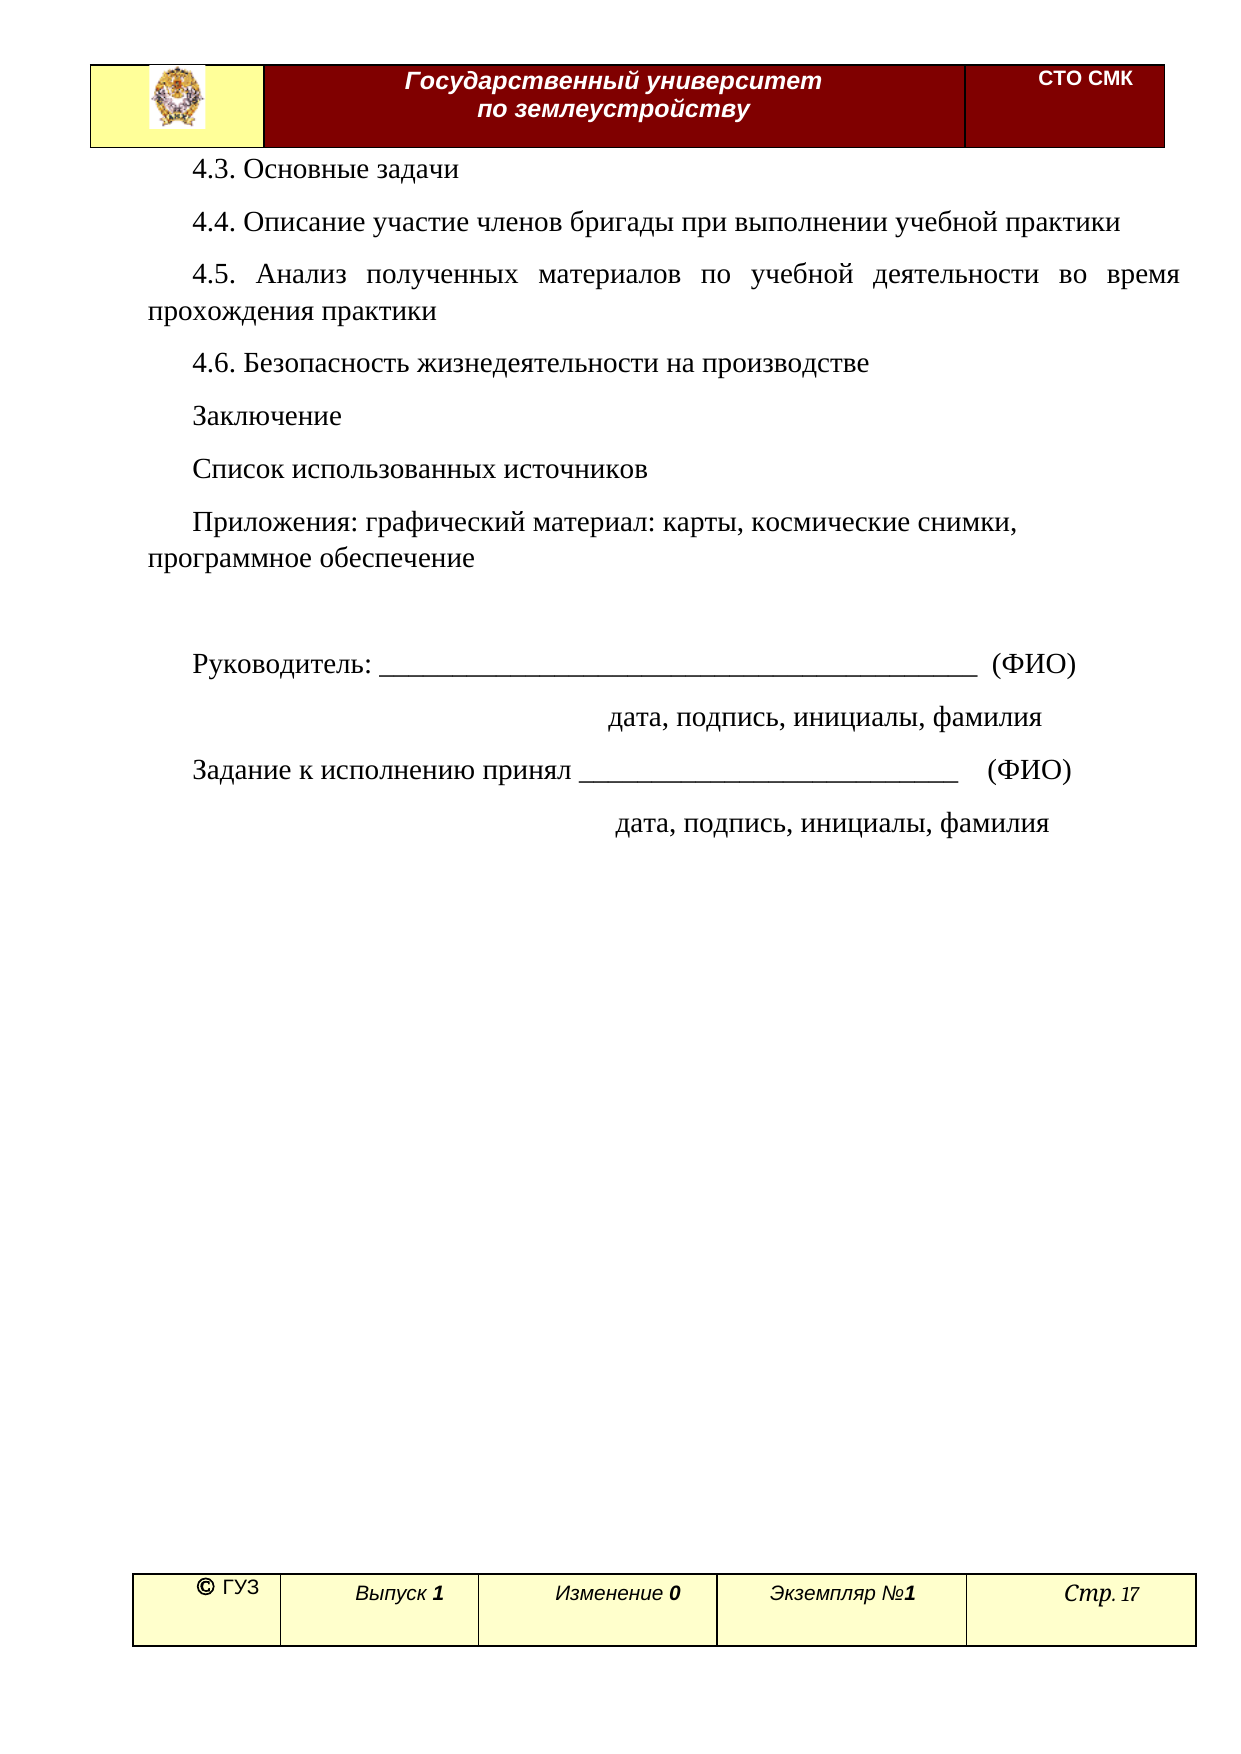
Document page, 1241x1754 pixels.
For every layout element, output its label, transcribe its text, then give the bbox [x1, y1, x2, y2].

text 4.5. Анализ полученных материалов по учебной деятельности во время прохождения практики [148, 257, 1181, 326]
text дата, подпись, инициалы, фамилия [148, 699, 1181, 732]
text Заключение [148, 398, 1181, 432]
picture [149, 65, 206, 129]
text Список использованных источников [148, 451, 1181, 485]
text Задание к исполнению принял __________________________ (ФИО) [192, 752, 1181, 786]
text Приложения: графический материал: карты, космические снимки, программное обеспечение [148, 504, 1181, 574]
text Руководитель: _________________________________________ (ФИО) [148, 646, 1181, 679]
text дата, подпись, инициалы, фамилия [148, 805, 1181, 838]
text 4.3. Основные задачи [148, 118, 1181, 184]
text 4.6. Безопасность жизнедеятельности на производстве [148, 346, 1181, 379]
text 4.4. Описание участие членов бригады при выполнении учебной практики [148, 204, 1181, 237]
